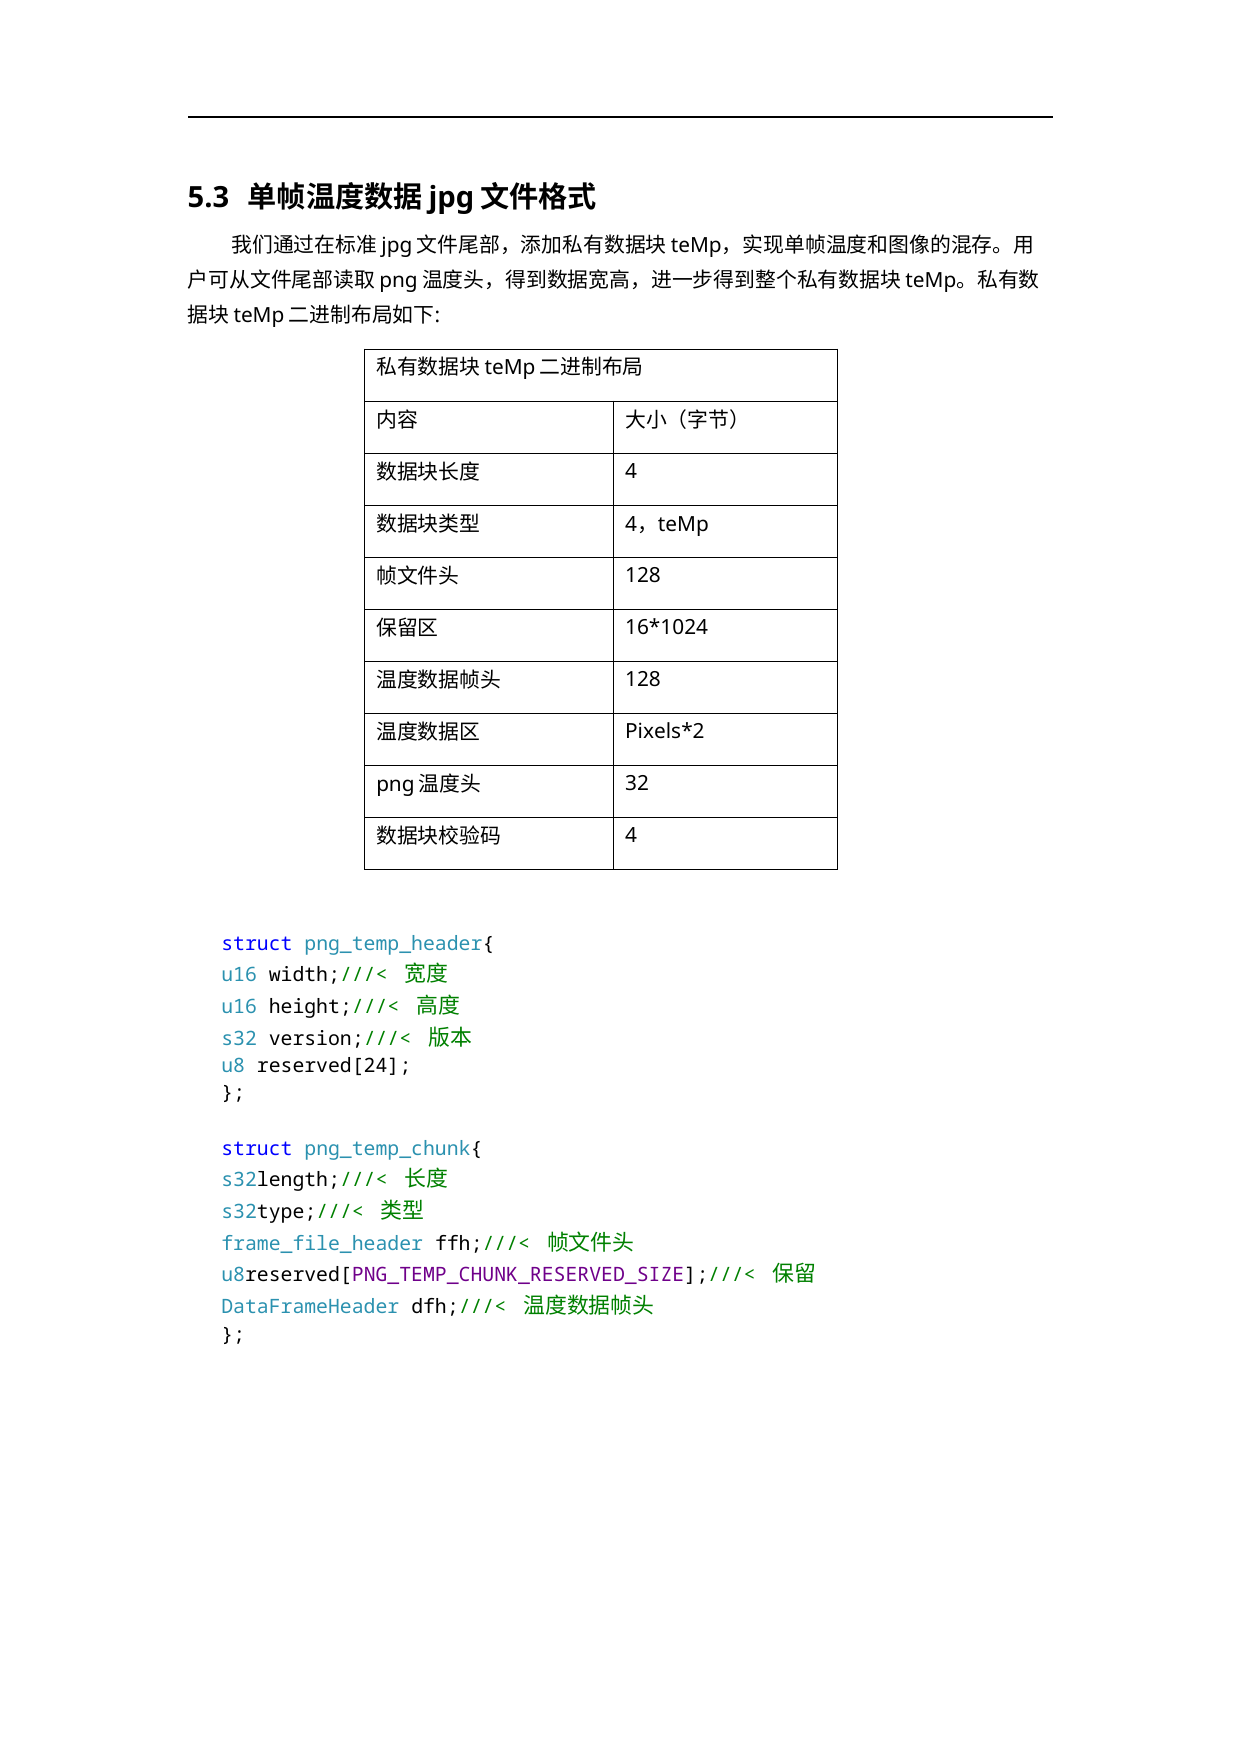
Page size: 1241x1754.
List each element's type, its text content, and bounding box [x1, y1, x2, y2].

table_cell 32 [614, 766, 837, 817]
table_cell 4，teMp [614, 506, 837, 557]
table_cell 4 [614, 818, 837, 869]
text 我们通过在标准jpg文件尾部，添加私有数据块teMp，实现单帧温度和图像的混存。用户可从文件尾部读取png温度头，得到数据宽高，进一步得到整个私有数据块teMp。私有数据块teMp二进制布局如下: [187, 227, 1053, 329]
table_cell 温度数据帧头 [365, 662, 613, 713]
table_cell 内容 [365, 402, 613, 453]
table_cell 保留区 [365, 610, 613, 661]
table_cell Pixels*2 [614, 714, 837, 765]
table_cell 4 [614, 454, 837, 505]
table_cell 数据块长度 [365, 454, 613, 505]
table_cell 大小（字节） [614, 402, 837, 453]
table_cell 帧文件头 [365, 558, 613, 609]
table_cell 温度数据区 [365, 714, 613, 765]
subtitle 单帧温度数据jpg文件格式 [187, 162, 1053, 227]
table_cell 数据块校验码 [365, 818, 613, 869]
table_cell 数据块类型 [365, 506, 613, 557]
table_cell 128 [614, 662, 837, 713]
table_cell png温度头 [365, 766, 613, 817]
table_header 私有数据块teMp二进制布局 [365, 350, 837, 401]
table_cell 16*1024 [614, 610, 837, 661]
table_cell 128 [614, 558, 837, 609]
